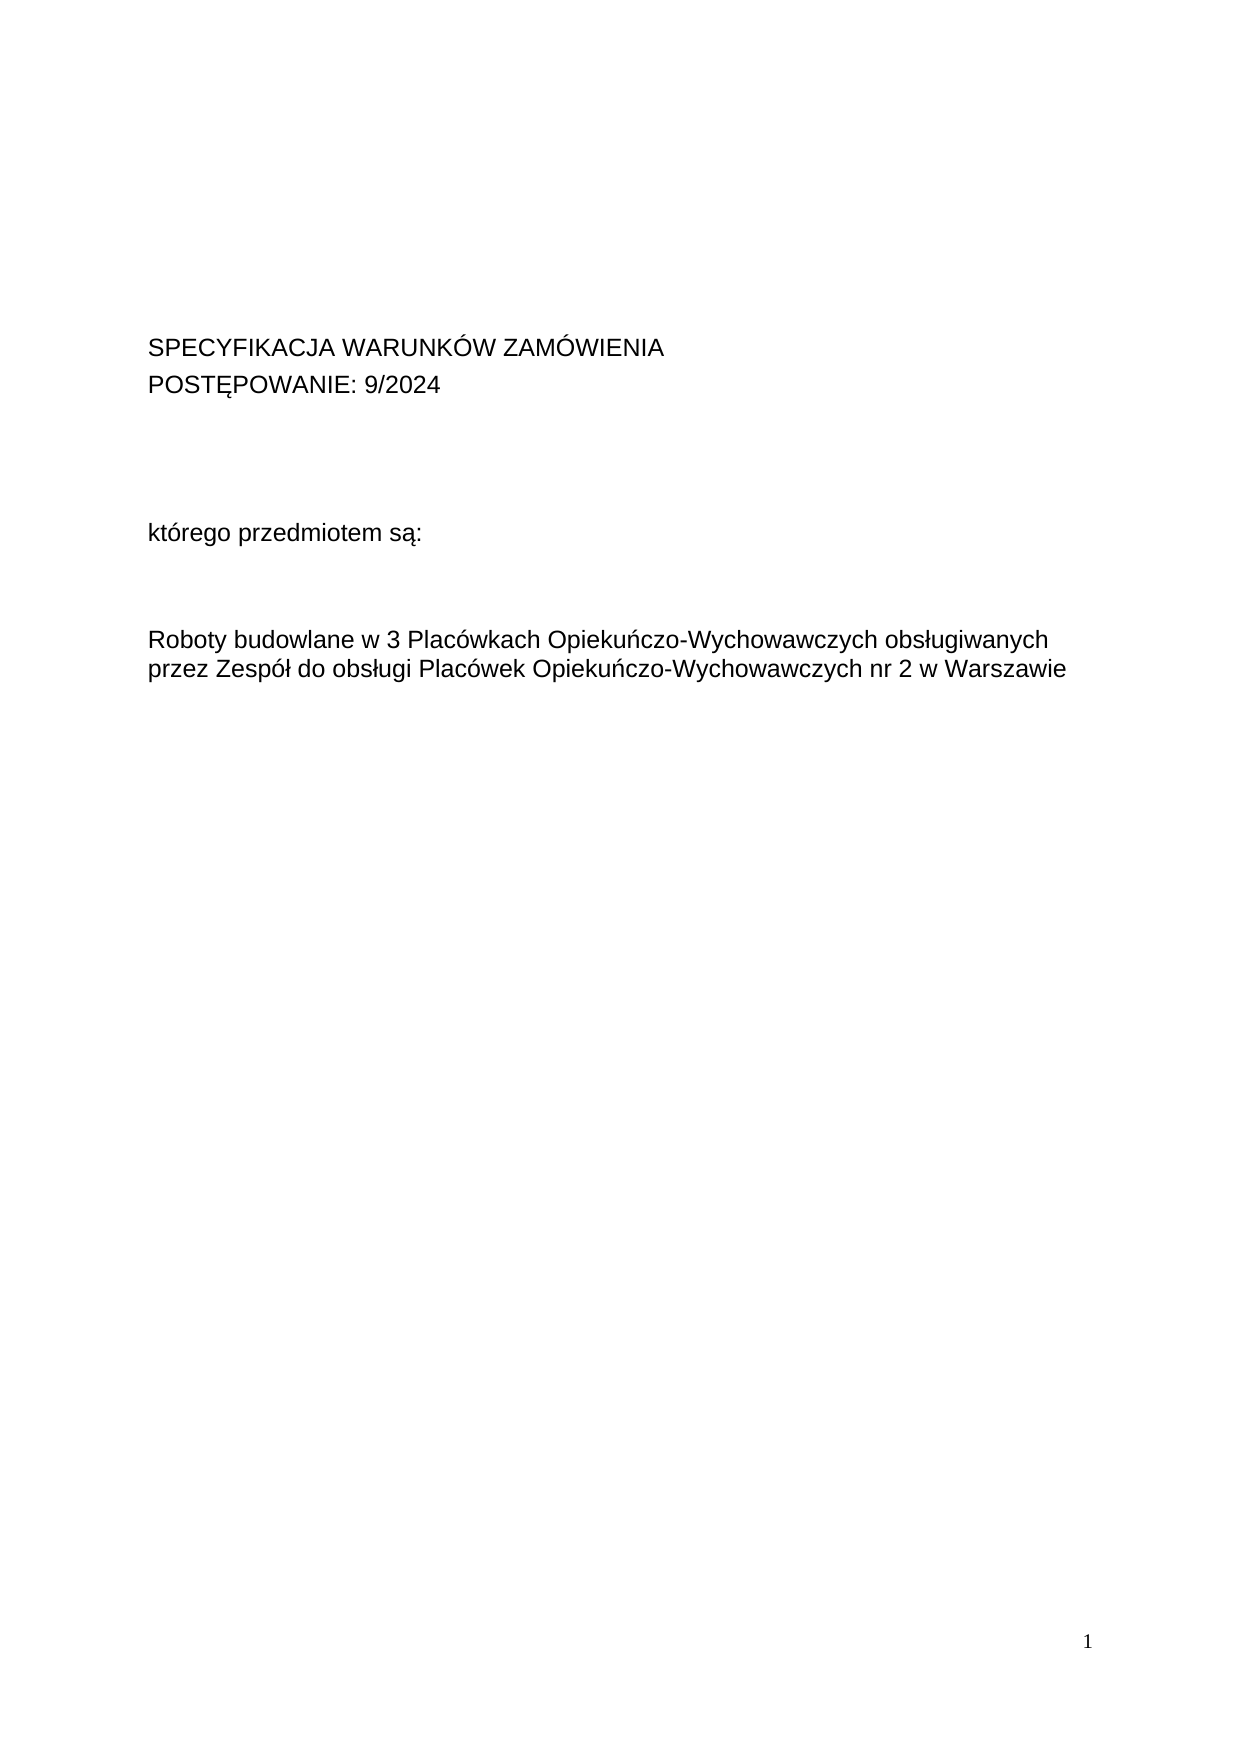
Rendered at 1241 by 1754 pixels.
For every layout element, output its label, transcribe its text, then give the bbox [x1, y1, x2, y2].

text którego przedmiotem są: [148, 518, 1093, 547]
text POSTĘPOWANIE: 9/2024 [148, 370, 1093, 399]
text SPECYFIKACJA WARUNKÓW ZAMÓWIENIA [148, 333, 1093, 362]
text Roboty budowlane w 3 Placówkach Opiekuńczo-Wychowawczych obsługiwanych przez Zespół do obsługi Placówek Opiekuńczo-Wychowawczych nr 2 w Warszawie [148, 625, 1093, 682]
